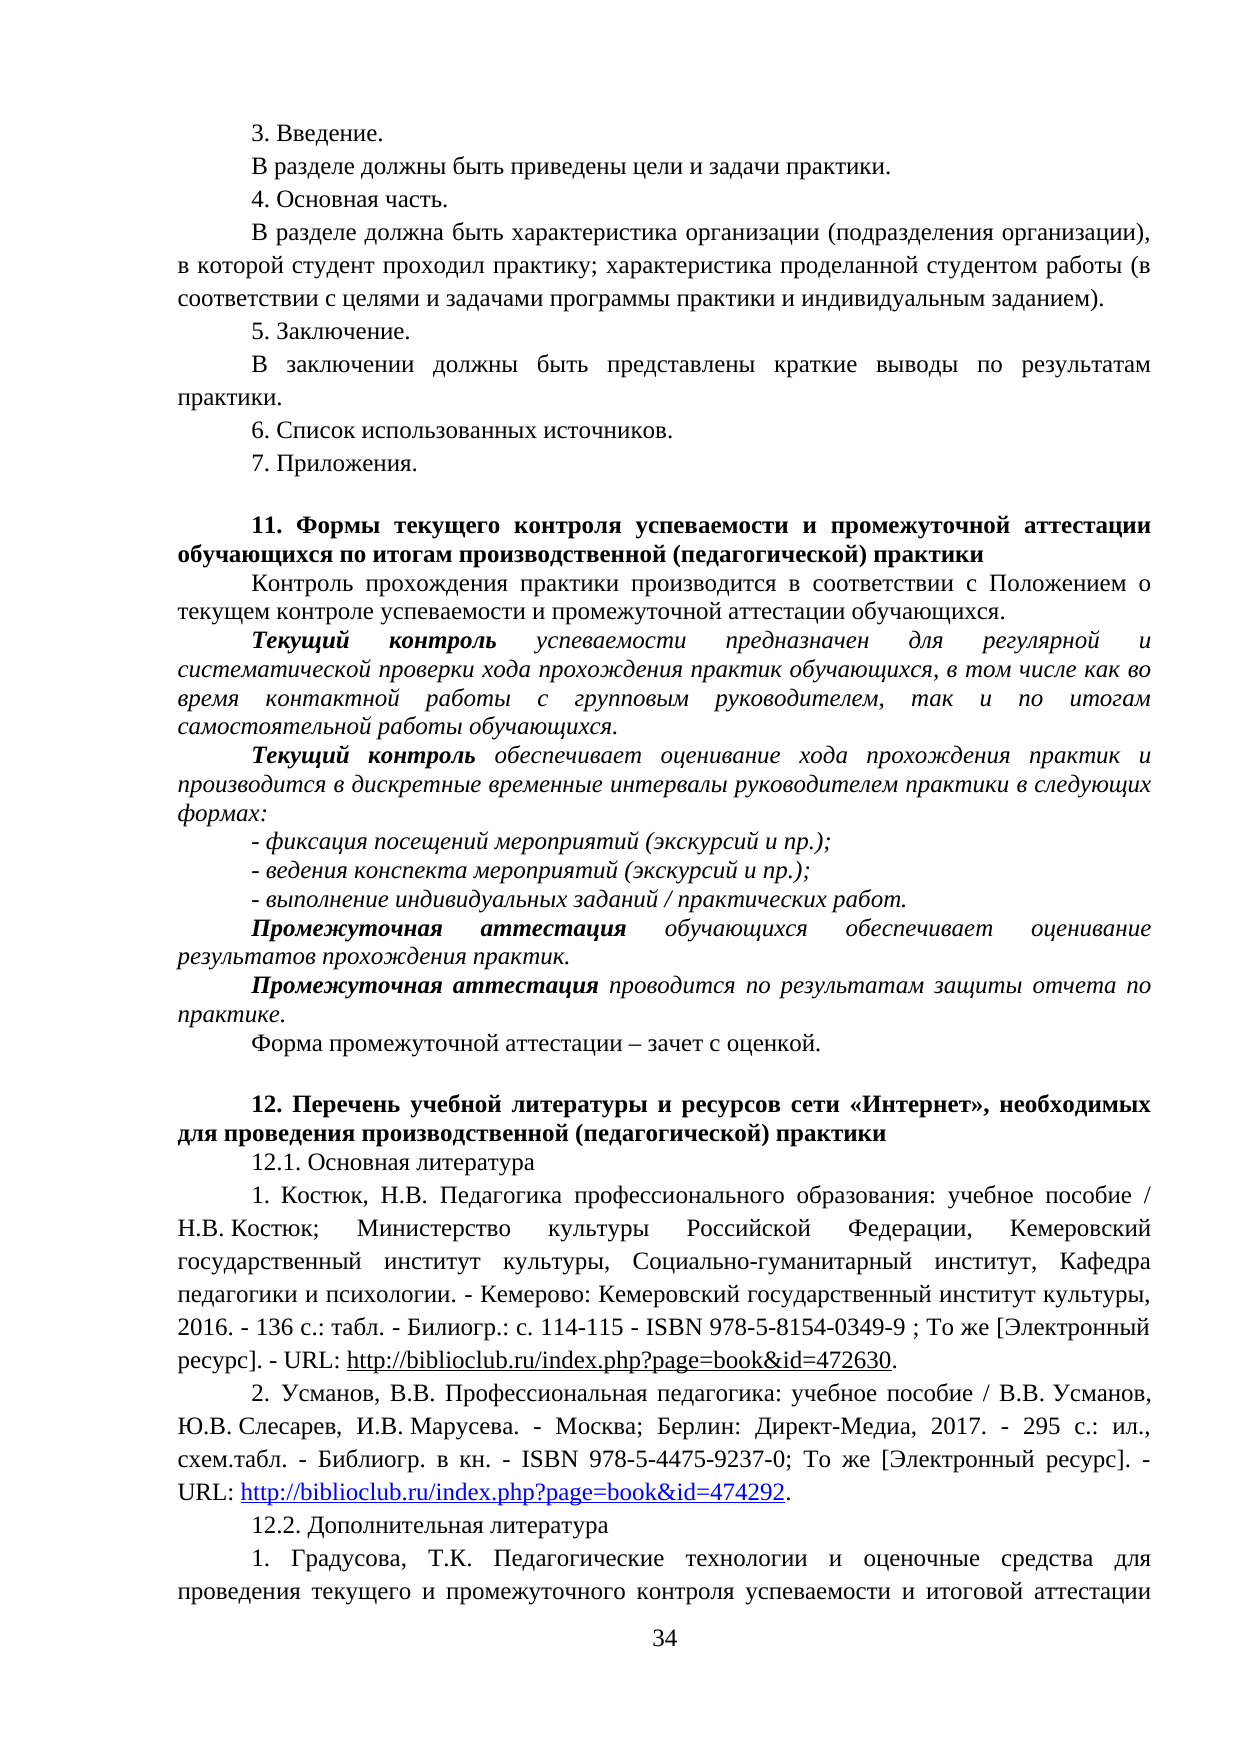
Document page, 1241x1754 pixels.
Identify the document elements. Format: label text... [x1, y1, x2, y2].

text 5. Заключение. [177, 316, 1152, 345]
text Контроль прохождения практики производится в соответствии с Положением о текущем контроле успеваемости и промежуточной аттестации обучающихся. [177, 568, 1152, 625]
text 12.1. Основная литература [177, 1147, 1152, 1176]
list Костюк, Н.В. Педагогика профессионального образования: учебное пособие / Н.В. Костюк; Министерство культуры Российской Федерации, Кемеровский государственный институт культуры, Социально-гуманитарный институт, Кафедра педагогики и психологии. - Кемерово: Кемеровский государственный институт культуры, 2016. - 136 с.: табл. - Билиогр.: с. 114-115 - ISBN 978-5-8154-0349-9 ; То же [Электронный ресурс]. - URL: http://biblioclub.ru/index.php?page=book&id=472630. [177, 1180, 1152, 1374]
text В разделе должны быть приведены цели и задачи практики. [177, 151, 1152, 180]
text В заключении должны быть представлены краткие выводы по результатам практики. [177, 349, 1152, 411]
text 12. Перечень учебной литературы и ресурсов сети «Интернет», необходимых для проведения производственной (педагогической) практики [177, 1089, 1152, 1147]
text Текущий контроль обеспечивает оценивание хода прохождения практик и производится в дискретные временные интервалы руководителем практики в следующих формах: [177, 740, 1152, 826]
text Форма промежуточной аттестации – зачет с оценкой. [177, 1028, 1152, 1056]
text - фиксация посещений мероприятий (экскурсий и пр.); [177, 826, 1152, 855]
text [177, 1543, 1152, 1605]
text В разделе должна быть характеристика организации (подразделения организации), в которой студент проходил практику; характеристика проделанной студентом работы (в соответствии с целями и задачами программы практики и индивидуальным заданием). [177, 217, 1152, 312]
text Промежуточная аттестация обучающихся обеспечивает оценивание результатов прохождения практик. [177, 913, 1152, 970]
text 4. Основная часть. [177, 184, 1152, 213]
text - ведения конспекта мероприятий (экскурсий и пр.); [177, 855, 1152, 884]
text 11. Формы текущего контроля успеваемости и промежуточной аттестации обучающихся по итогам производственной (педагогической) практики [177, 510, 1152, 568]
text 12.2. Дополнительная литература [177, 1510, 1152, 1539]
text Текущий контроль успеваемости предназначен для регулярной и систематической проверки хода прохождения практик обучающихся, в том числе как во время контактной работы с групповым руководителем, так и по итогам самостоятельной работы обучающихся. [177, 625, 1152, 740]
list Усманов, В.В. Профессиональная педагогика: учебное пособие / В.В. Усманов, Ю.В. Слесарев, И.В. Марусева. - Москва; Берлин: Директ-Медиа, 2017. - 295 с.: ил., схем.табл. - Библиогр. в кн. - ISBN 978-5-4475-9237-0; То же [Электронный ресурс]. - URL: http://biblioclub.ru/index.php?page=book&id=474292. [177, 1378, 1152, 1506]
text - выполнение индивидуальных заданий / практических работ. [177, 884, 1152, 913]
text 6. Список использованных источников. [177, 415, 1152, 444]
text 7. Приложения. [177, 448, 1152, 477]
text 3. Введение. [177, 118, 1152, 147]
text Промежуточная аттестация проводится по результатам защиты отчета по практике. [177, 970, 1152, 1028]
